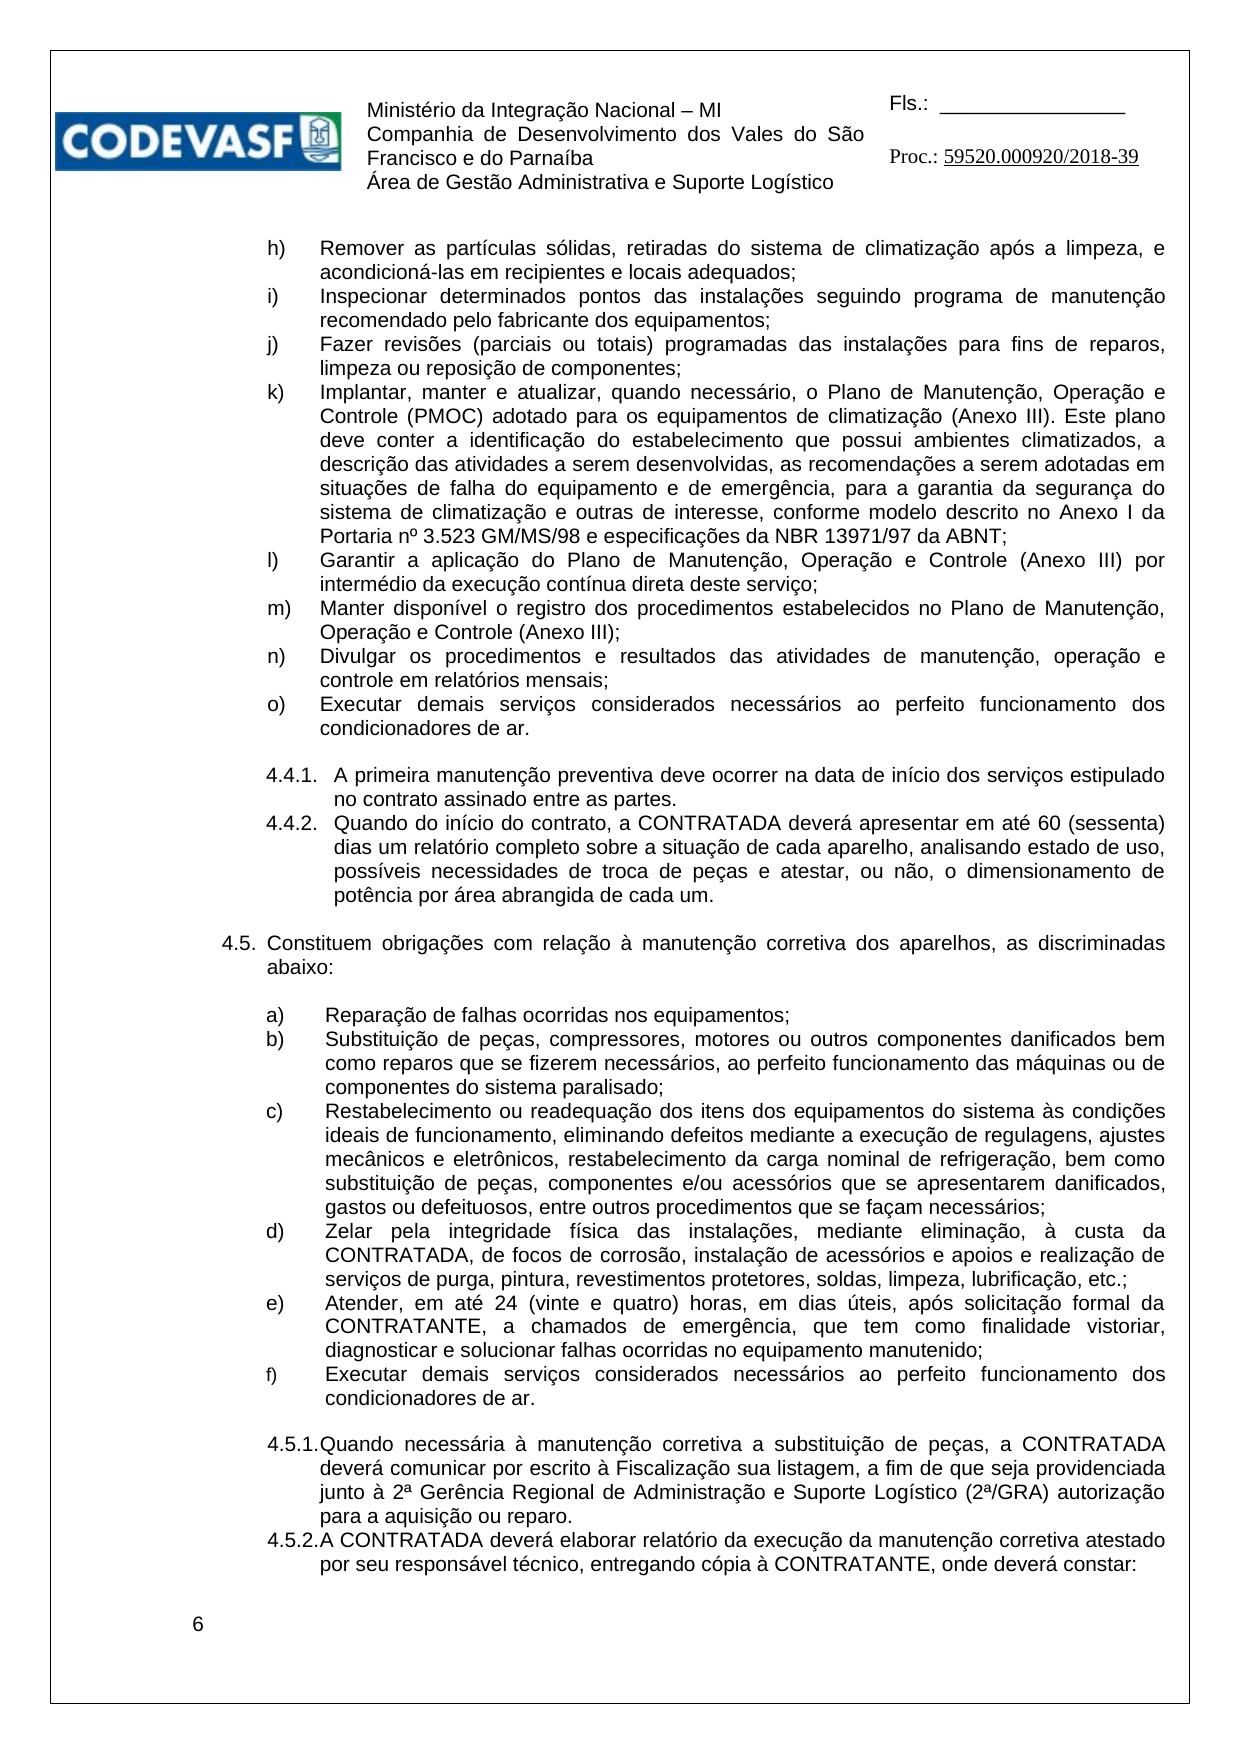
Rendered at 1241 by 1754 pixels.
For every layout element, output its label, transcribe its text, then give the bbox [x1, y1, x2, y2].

subtitle Manter disponível o registro dos procedimentos estabelecidos no Plano de Manutenção, Operação e Controle (Anexo III); [267, 596, 1166, 643]
subtitle Quando necessária à manutenção corretiva a substituição de peças, a CONTRATADA deverá comunicar por escrito à Fiscalização sua listagem, a fim de que seja providenciada junto à 2ª Gerência Regional de Administração e Suporte Logístico (2ª/GRA) autorização para a aquisição ou reparo. [267, 1432, 1166, 1528]
subtitle Quando do início do contrato, a CONTRATADA deverá apresentar em até 60 (sessenta) dias um relatório completo sobre a situação de cada aparelho, analisando estado de uso, possíveis necessidades de troca de peças e atestar, ou não, o dimensionamento de potência por área abrangida de cada um. [266, 811, 1166, 907]
list Restabelecimento ou readequação dos itens dos equipamentos do sistema às condições ideais de funcionamento, eliminando defeitos mediante a execução de regulagens, ajustes mecânicos e eletrônicos, restabelecimento da carga nominal de refrigeração, bem como substituição de peças, componentes e/ou acessórios que se apresentarem danificados, gastos ou defeituosos, entre outros procedimentos que se façam necessários; [266, 1099, 1167, 1218]
subtitle Garantir a aplicação do Plano de Manutenção, Operação e Controle (Anexo III) por intermédio da execução contínua direta deste serviço; [267, 548, 1166, 596]
list Zelar pela integridade física das instalações, mediante eliminação, à custa da CONTRATADA, de focos de corrosão, instalação de acessórios e apoios e realização de serviços de purga, pintura, revestimentos protetores, soldas, limpeza, lubrificação, etc.; [266, 1218, 1167, 1290]
subtitle Inspecionar determinados pontos das instalações seguindo programa de manutenção recomendado pelo fabricante dos equipamentos; [267, 284, 1166, 332]
list Reparação de falhas ocorridas nos equipamentos; [266, 1003, 1167, 1027]
subtitle Divulgar os procedimentos e resultados das atividades de manutenção, operação e controle em relatórios mensais; [267, 643, 1166, 691]
subtitle Fazer revisões (parciais ou totais) programadas das instalações para fins de reparos, limpeza ou reposição de componentes; [267, 332, 1166, 380]
subtitle A CONTRATADA deverá elaborar relatório da execução da manutenção corretiva atestado por seu responsável técnico, entregando cópia à CONTRATANTE, onde deverá constar: [267, 1528, 1166, 1576]
subtitle Constituem obrigações com relação à manutenção corretiva dos aparelhos, as discriminadas abaixo: [222, 931, 1166, 979]
subtitle Executar demais serviços considerados necessários ao perfeito funcionamento dos condicionadores de ar. [267, 691, 1166, 739]
subtitle Remover as partículas sólidas, retiradas do sistema de climatização após a limpeza, e acondicioná-las em recipientes e locais adequados; [267, 236, 1166, 284]
subtitle Implantar, manter e atualizar, quando necessário, o Plano de Manutenção, Operação e Controle (PMOC) adotado para os equipamentos de climatização (Anexo III). Este plano deve conter a identificação do estabelecimento que possui ambientes climatizados, a descrição das atividades a serem desenvolvidas, as recomendações a serem adotadas em situações de falha do equipamento e de emergência, para a garantia da segurança do sistema de climatização e outras de interesse, conforme modelo descrito no Anexo I da Portaria nº 3.523 GM/MS/98 e especificações da NBR 13971/97 da ABNT; [267, 380, 1166, 548]
picture [55, 112, 342, 171]
list Atender, em até 24 (vinte e quatro) horas, em dias úteis, após solicitação formal da CONTRATANTE, a chamados de emergência, que tem como finalidade vistoriar, diagnosticar e solucionar falhas ocorridas no equipamento manutenido; [266, 1290, 1167, 1362]
list Substituição de peças, compressores, motores ou outros componentes danificados bem como reparos que se fizerem necessários, ao perfeito funcionamento das máquinas ou de componentes do sistema paralisado; [266, 1027, 1167, 1099]
subtitle A primeira manutenção preventiva deve ocorrer na data de início dos serviços estipulado no contrato assinado entre as partes. [266, 763, 1166, 811]
list Executar demais serviços considerados necessários ao perfeito funcionamento dos condicionadores de ar. [266, 1362, 1167, 1410]
